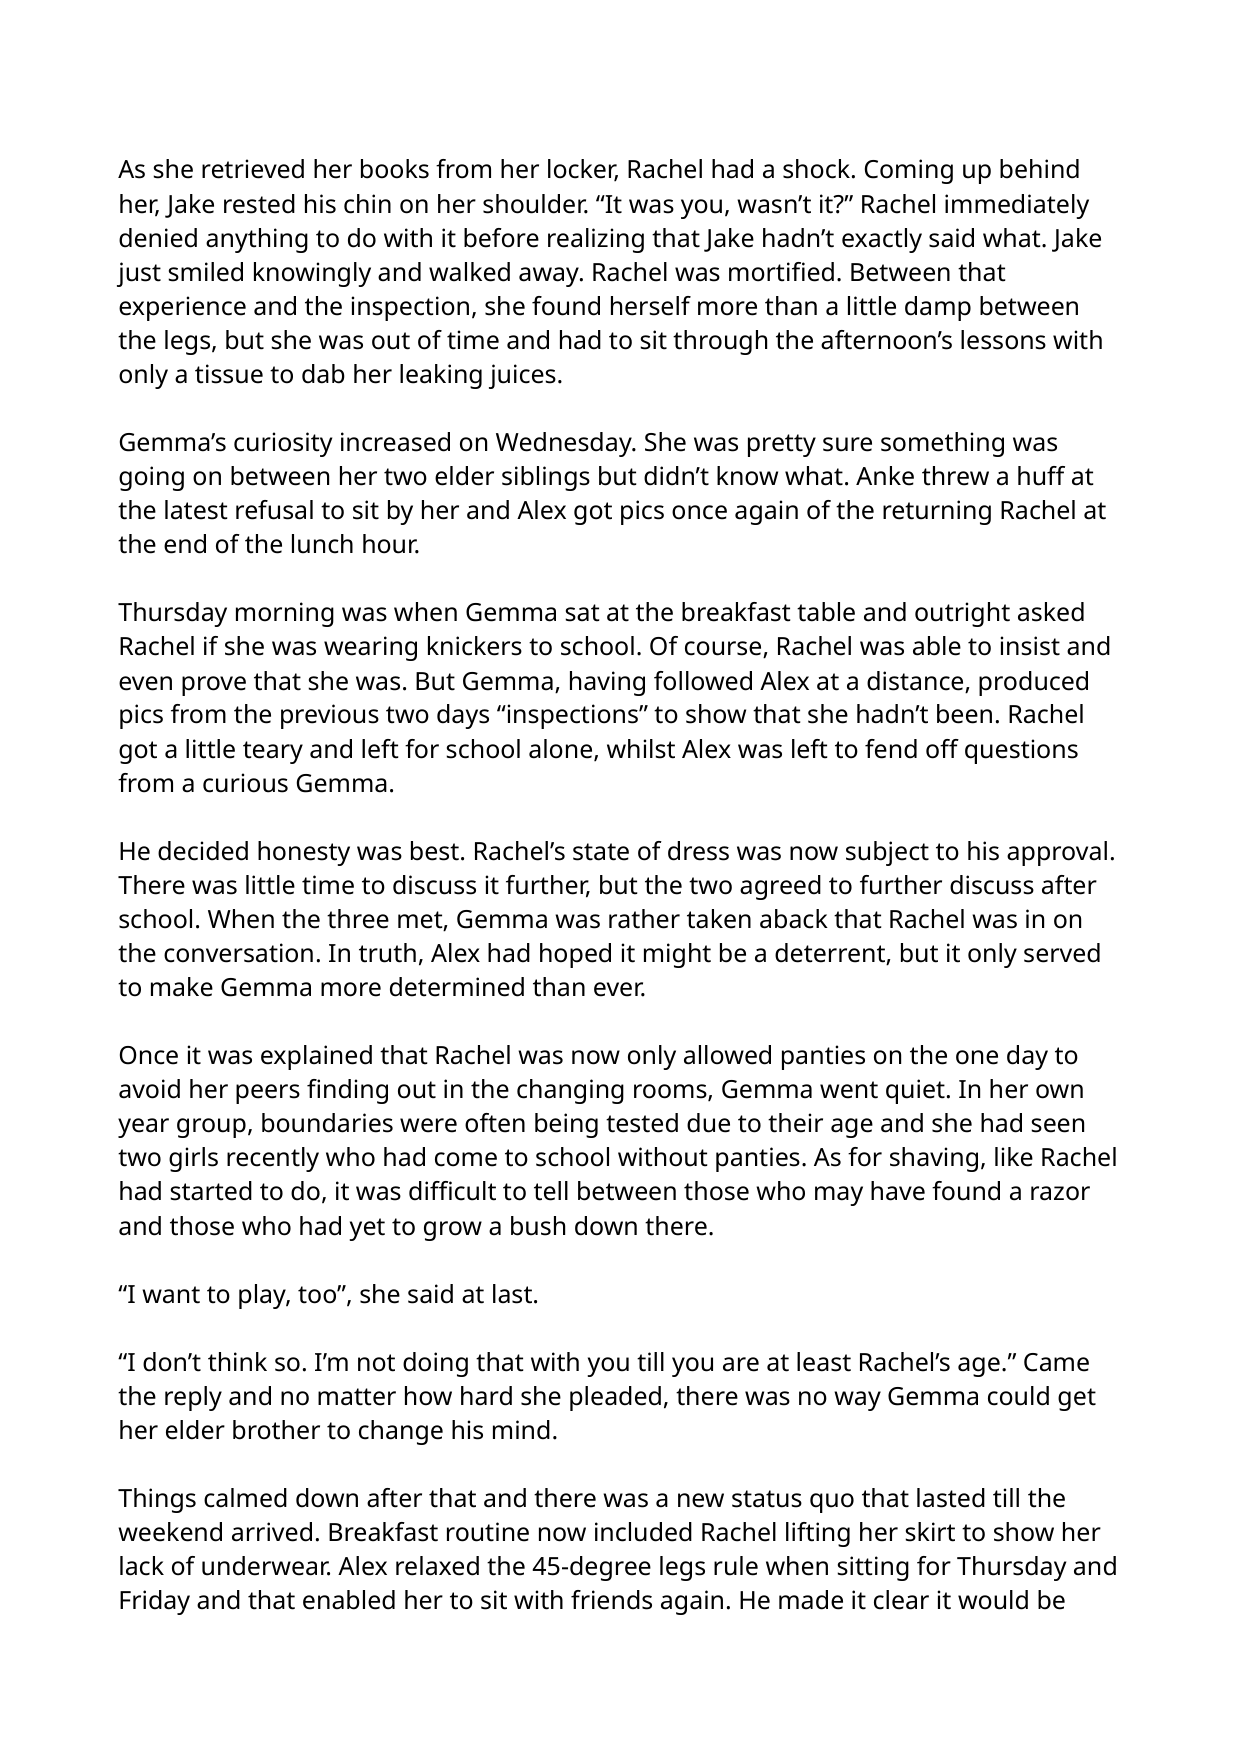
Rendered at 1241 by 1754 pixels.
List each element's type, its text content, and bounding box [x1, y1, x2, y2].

text Gemma’s curiosity increased on Wednesday. She was pretty sure something was going on between her two elder siblings but didn’t know what. Anke threw a huff at the latest refusal to sit by her and Alex got pics once again of the returning Rachel at the end of the lunch hour. [118, 425, 1122, 561]
text “I don’t think so. I’m not doing that with you till you are at least Rachel’s age.” Came the reply and no matter how hard she pleaded, there was no way Gemma could get her elder brother to change his mind. [118, 1344, 1122, 1447]
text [118, 1481, 1122, 1617]
text As she retrieved her books from her locker, Rachel had a shock. Coming up behind her, Jake rested his chin on her shoulder. “It was you, wasn’t it?” Rachel immediately denied anything to do with it before realizing that Jake hadn’t exactly said what. Jake just smiled knowingly and walked away. Rachel was mortified. Between that experience and the inspection, she found herself more than a little damp between the legs, but she was out of time and had to sit through the afternoon’s lessons with only a tissue to dab her leaking juices. [118, 152, 1122, 391]
text “I want to play, too”, she said at last. [118, 1276, 1122, 1310]
text He decided honesty was best. Rachel’s state of dress was now subject to his approval. There was little time to discuss it further, but the two agreed to further discuss after school. When the three met, Gemma was rather taken aback that Rachel was in on the conversation. In truth, Alex had hoped it might be a deterrent, but it only served to make Gemma more determined than ever. [118, 833, 1122, 1004]
text Once it was explained that Rachel was now only allowed panties on the one day to avoid her peers finding out in the changing rooms, Gemma went quiet. In her own year group, boundaries were often being tested due to their age and she had seen two girls recently who had come to school without panties. As for shaving, like Rachel had started to do, it was difficult to tell between those who may have found a razor and those who had yet to grow a bush down there. [118, 1038, 1122, 1242]
text Thursday morning was when Gemma sat at the breakfast table and outright asked Rachel if she was wearing knickers to school. Of course, Rachel was able to insist and even prove that she was. But Gemma, having followed Alex at a distance, produced pics from the previous two days “inspections” to show that she hadn’t been. Rachel got a little teary and left for school alone, whilst Alex was left to fend off questions from a curious Gemma. [118, 595, 1122, 799]
